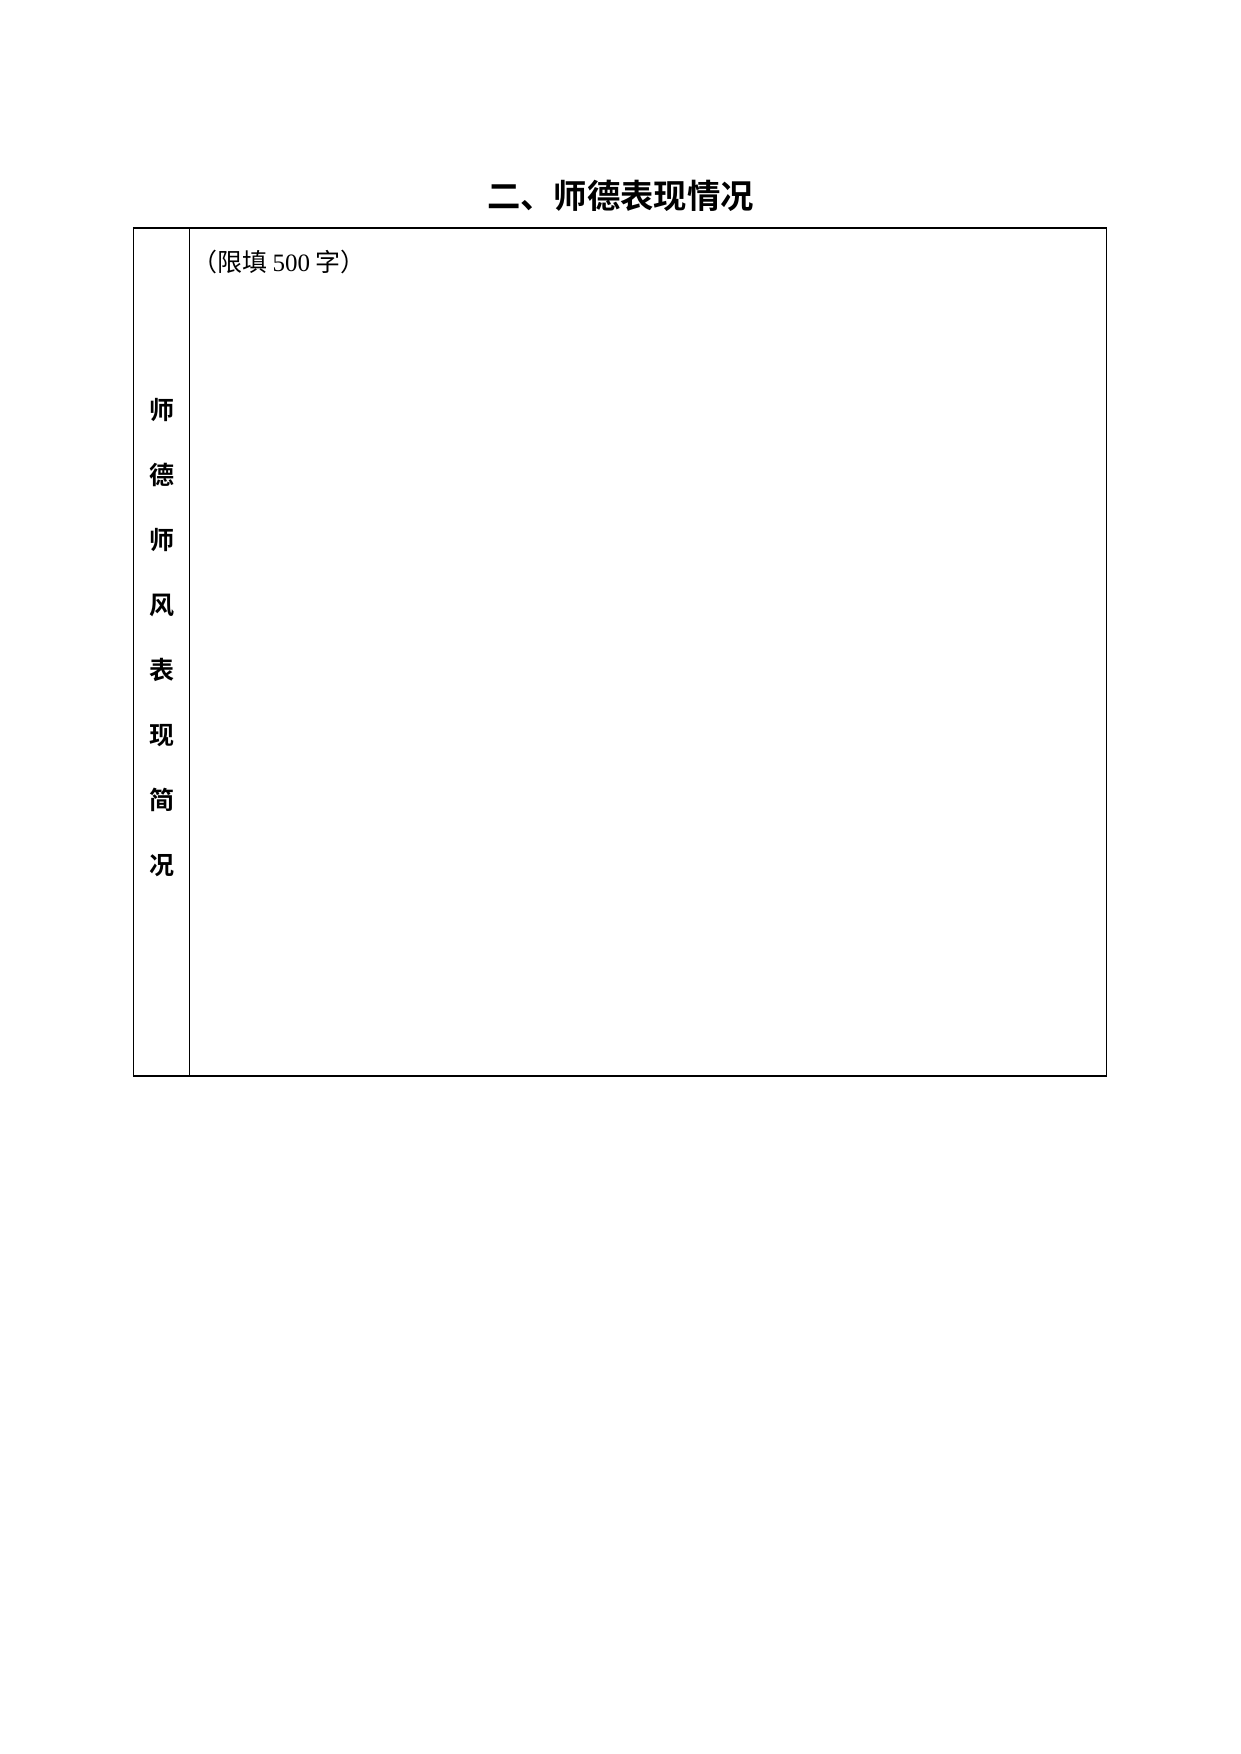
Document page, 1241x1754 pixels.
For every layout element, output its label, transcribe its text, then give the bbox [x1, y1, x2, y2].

text 二、师德表现情况 [187, 162, 1053, 227]
table_header 师 德 师 风 表 现 简 况 [134, 229, 189, 1075]
table_header （限填500字） [190, 229, 1106, 1075]
